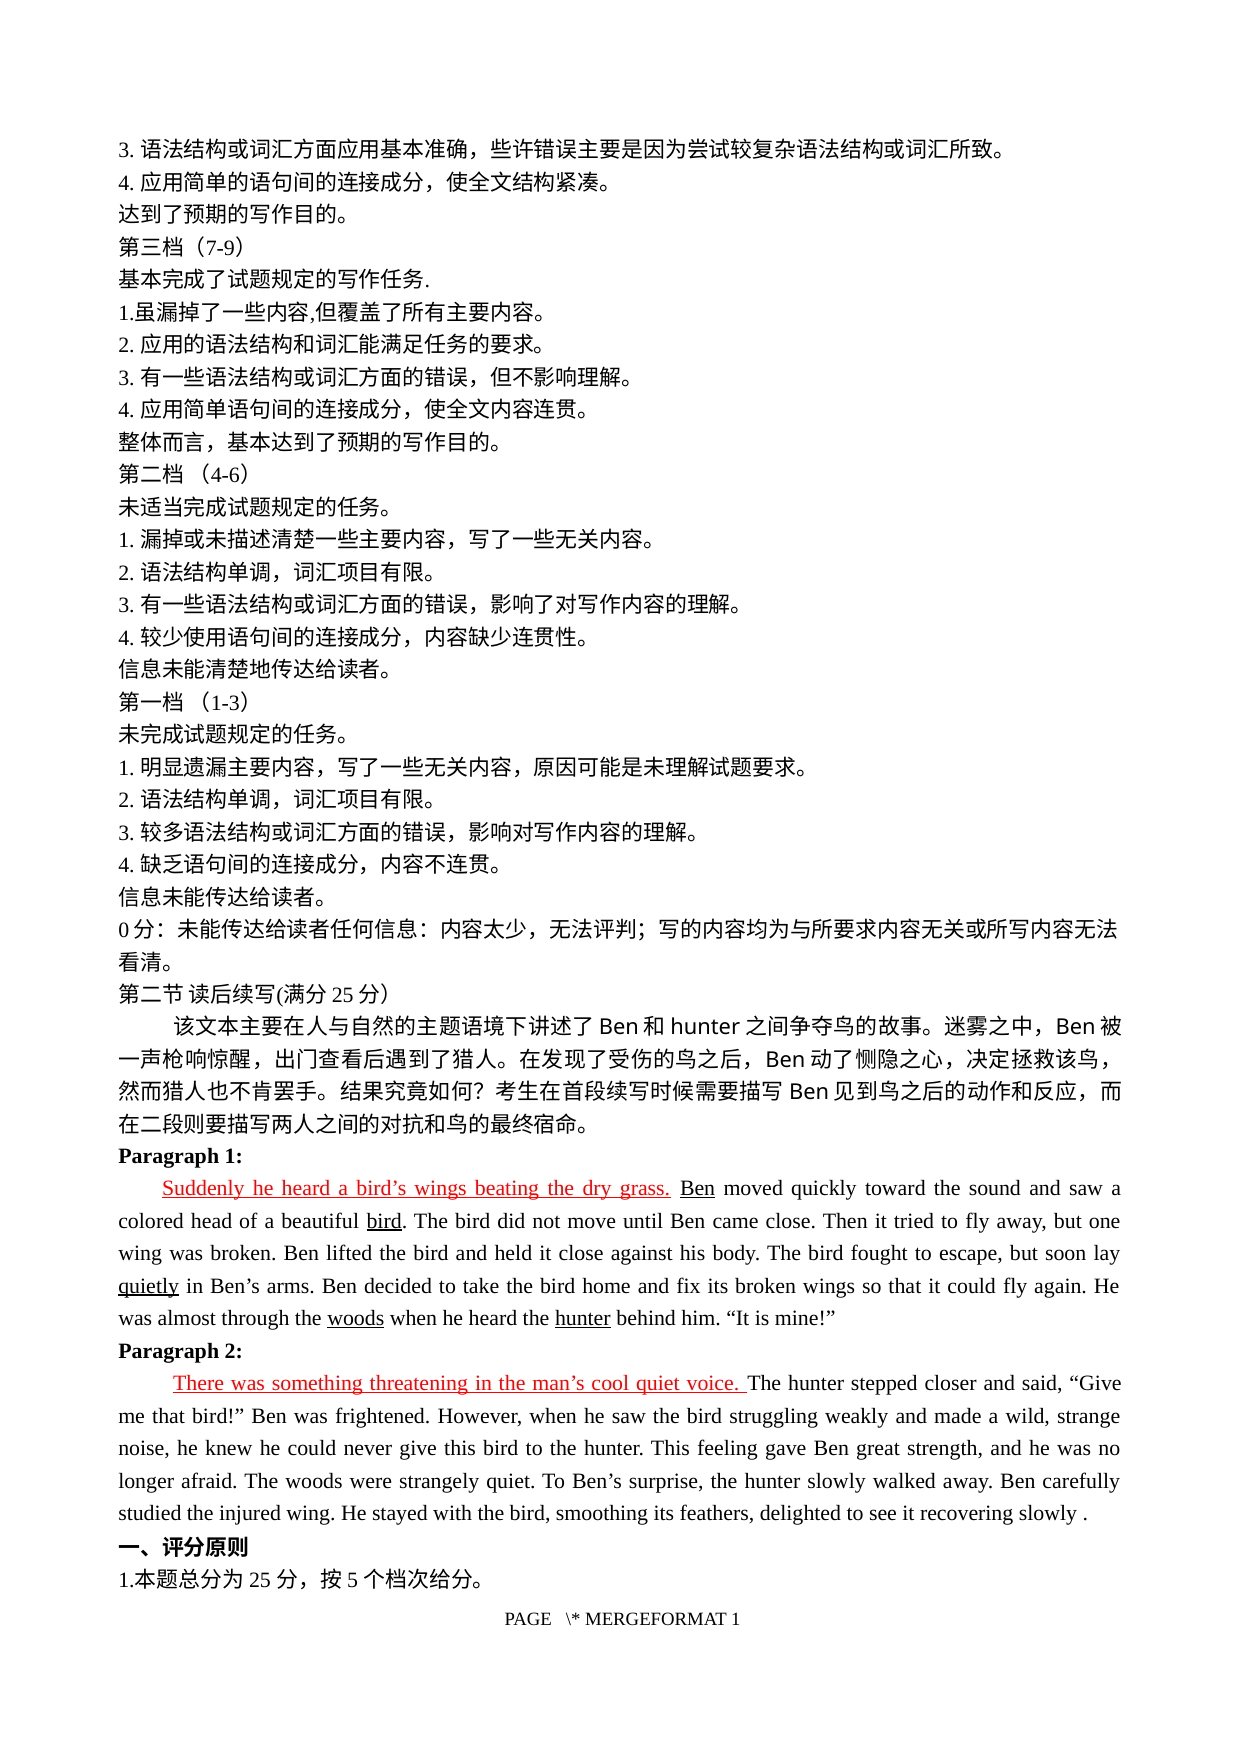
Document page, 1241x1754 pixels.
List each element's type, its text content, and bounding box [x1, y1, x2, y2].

text 基本完成了试题规定的写作任务. [118, 262, 1122, 294]
text 2. 语法结构单调，词汇项目有限。 [118, 782, 1122, 814]
text 4. 较少使用语句间的连接成分，内容缺少连贯性。 [118, 619, 1122, 652]
text 3. 有一些语法结构或词汇方面的错误，影响了对写作内容的理解。 [118, 587, 1122, 619]
text 达到了预期的写作目的。 [118, 197, 1122, 229]
text 3. 较多语法结构或词汇方面的错误，影响对写作内容的理解。 [118, 814, 1122, 847]
text There was something threatening in the man’s cool quiet voice. The hunter stepped closer and said, “Give me that bird!” Ben was frightened. However, when he saw the bird struggling weakly and made a wild, strange noise, he knew he could never give this bird to the hunter. This feeling gave Ben great strength, and he was no longer afraid. The woods were strangely quiet. To Ben’s surprise, the hunter slowly walked away. Ben carefully studied the injured wing. He stayed with the bird, smoothing its feathers, delighted to see it recovering slowly . [118, 1367, 1122, 1529]
text 未完成试题规定的任务。 [118, 717, 1122, 749]
text 4. 缺乏语句间的连接成分，内容不连贯。 [118, 847, 1122, 879]
text 1. 漏掉或未描述清楚一些主要内容，写了一些无关内容。 [118, 522, 1122, 554]
text 第三档（7-9） [118, 229, 1122, 262]
text 信息未能传达给读者。 [118, 879, 1122, 912]
text 未适当完成试题规定的任务。 [118, 489, 1122, 522]
text 第二节 读后续写(满分25分） [118, 977, 1122, 1009]
text 该文本主要在人与自然的主题语境下讲述了Ben和hunter之间争夺鸟的故事。迷雾之中，Ben被一声枪响惊醒，出门查看后遇到了猎人。在发现了受伤的鸟之后，Ben动了恻隐之心，决定拯救该鸟，然而猎人也不肯罢手。结果究竟如何？考生在首段续写时候需要描写Ben见到鸟之后的动作和反应，而在二段则要描写两人之间的对抗和鸟的最终宿命。 [118, 1009, 1122, 1139]
text 一、评分原则 [118, 1529, 1122, 1562]
text 1.虽漏掉了一些内容,但覆盖了所有主要内容。 [118, 294, 1122, 327]
text 信息未能清楚地传达给读者。 [118, 652, 1122, 684]
text 0分：未能传达给读者任何信息：内容太少，无法评判；写的内容均为与所要求内容无关或所写内容无法看清。 [118, 912, 1122, 977]
text 1. 明显遗漏主要内容，写了一些无关内容，原因可能是未理解试题要求。 [118, 749, 1122, 782]
text 整体而言，基本达到了预期的写作目的。 [118, 424, 1122, 457]
text 4. 应用简单语句间的连接成分，使全文内容连贯。 [118, 392, 1122, 424]
text 4. 应用简单的语句间的连接成分，使全文结构紧凑。 [118, 164, 1122, 197]
text 3. 语法结构或词汇方面应用基本准确，些许错误主要是因为尝试较复杂语法结构或词汇所致。 [118, 132, 1122, 164]
text 第一档 （1-3） [118, 684, 1122, 717]
text Paragraph 2: [118, 1334, 1122, 1367]
text Paragraph 1: [118, 1139, 1122, 1172]
text 第二档 （4-6） [118, 457, 1122, 489]
text 2. 应用的语法结构和词汇能满足任务的要求。 [118, 327, 1122, 359]
text 1.本题总分为 25 分，按 5 个档次给分。 [118, 1562, 1122, 1594]
text 3. 有一些语法结构或词汇方面的错误，但不影响理解。 [118, 359, 1122, 392]
text 2. 语法结构单调，词汇项目有限。 [118, 554, 1122, 587]
text Suddenly he heard a bird’s wings beating the dry grass. Ben moved quickly toward the sound and saw a colored head of a beautiful bird. The bird did not move until Ben came close. Then it tried to fly away, but one wing was broken. Ben lifted the bird and held it close against his body. The bird fought to escape, but soon lay quietly in Ben’s arms. Ben decided to take the bird home and fix its broken wings so that it could fly again. He was almost through the woods when he heard the hunter behind him. “It is mine!” [118, 1172, 1122, 1334]
